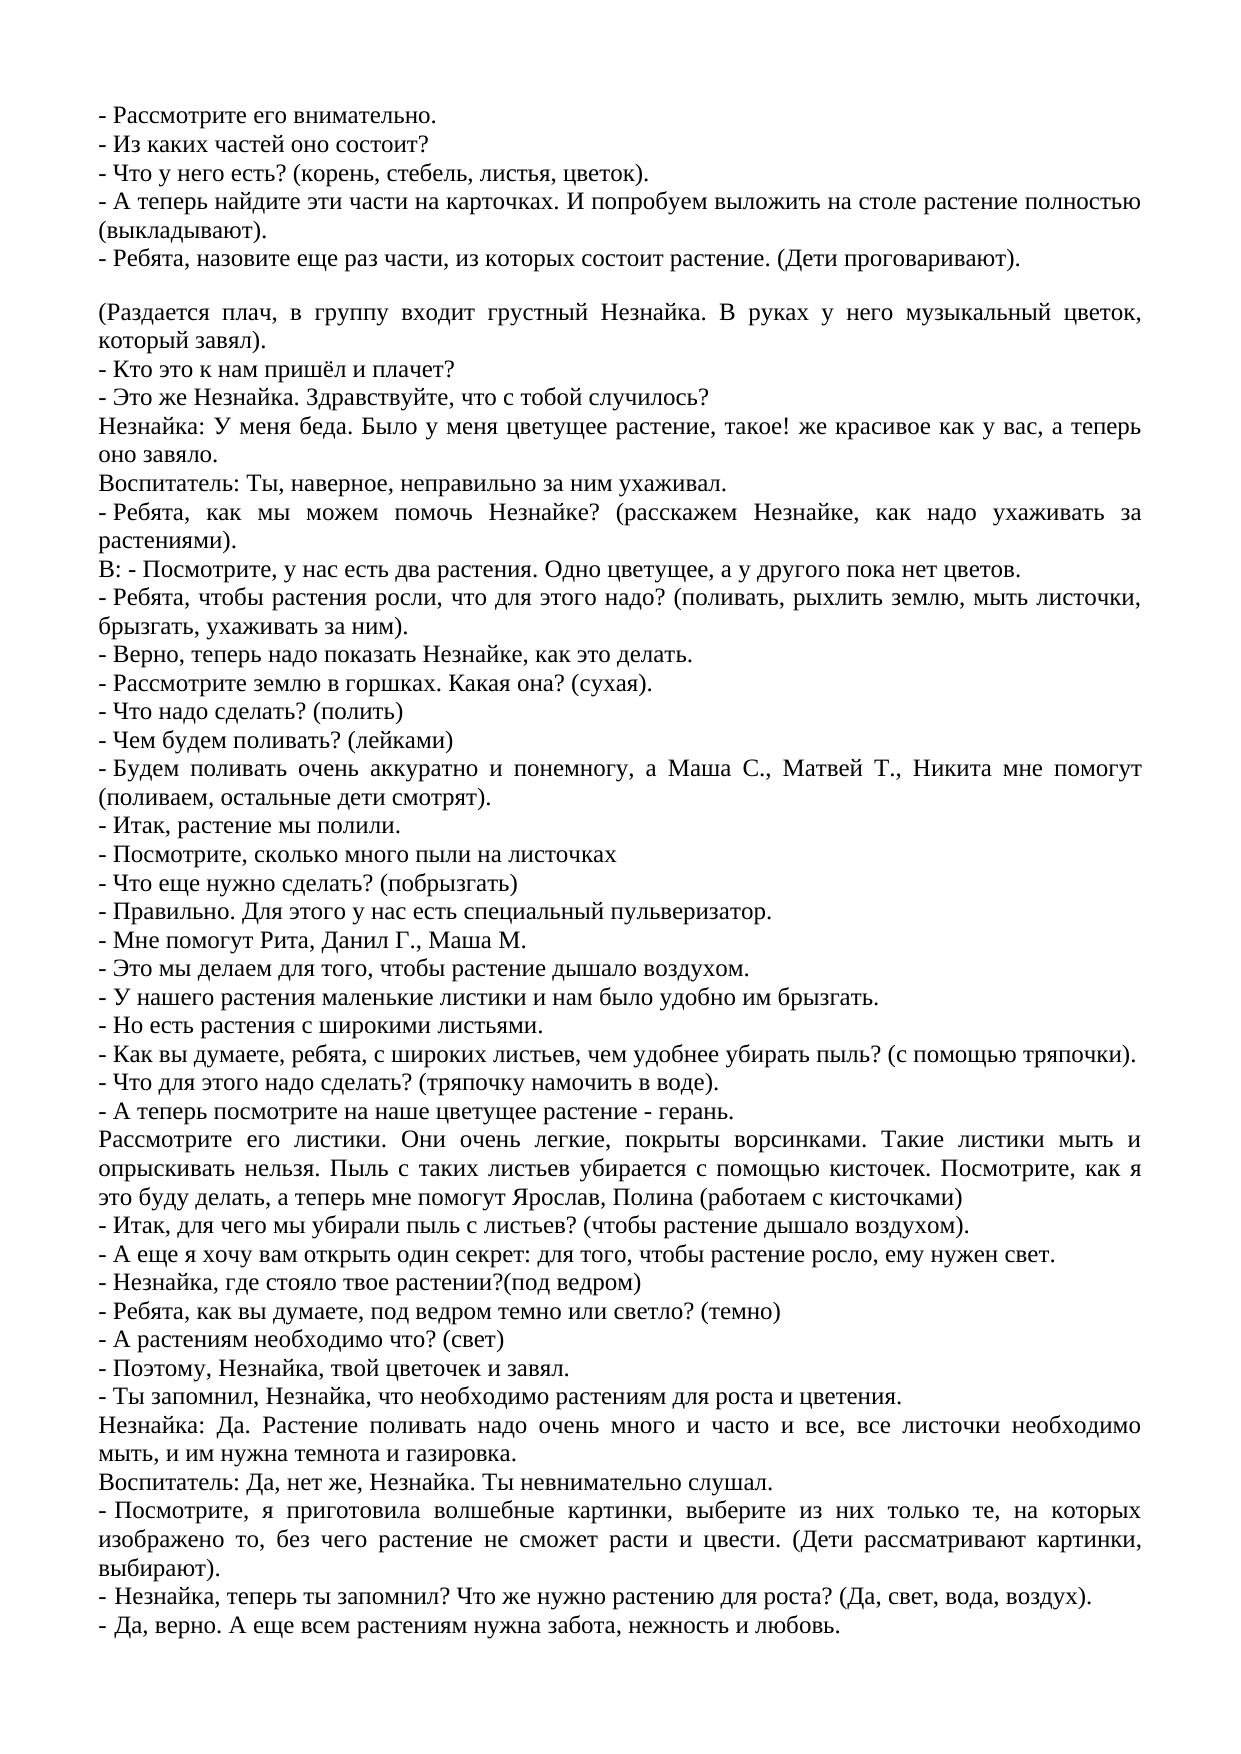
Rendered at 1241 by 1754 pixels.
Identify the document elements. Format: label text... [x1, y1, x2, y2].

text Незнайка: У меня беда. Было у меня цветущее растение, такое! же красивое как у вас, а теперь оно завяло. [98, 412, 1143, 469]
list Правильно. Для этого у нас есть специальный пульверизатор. [98, 897, 1145, 925]
text (Раздается плач, в группу входит грустный Незнайка. В руках у него музыкальный цветок, который завял). [98, 297, 1143, 354]
list Как вы думаете, ребята, с широких листьев, чем удобнее убирать пыль? (с помощью тряпочки). [98, 1039, 1145, 1068]
list Незнайка, теперь ты запомнил? Что же нужно растению для роста? (Да, свет, вода, воздух). [98, 1582, 1145, 1610]
list А растениям необходимо что? (свет) [98, 1325, 1145, 1353]
text Незнайка: Да. Растение поливать надо очень много и часто и все, все листочки необходимо мыть, и им нужна темнота и газировка. [98, 1411, 1143, 1468]
text Воспитатель: Ты, наверное, неправильно за ним ухаживал. [98, 469, 1145, 497]
list Ты запомнил, Незнайка, что необходимо растениям для роста и цветения. [98, 1382, 1145, 1411]
list Чем будем поливать? (лейками) [98, 726, 1145, 754]
list А еще я хочу вам открыть один секрет: для того, чтобы растение росло, ему нужен свет. [98, 1239, 1145, 1268]
list Итак, растение мы полили. [98, 811, 1145, 840]
list А теперь найдите эти части на карточках. И попробуем выложить на столе растение полностью (выкладывают). [98, 187, 1143, 244]
list Верно, теперь надо показать Незнайке, как это делать. [98, 640, 1145, 668]
list Мне помогут Рита, Данил Г., Маша М. [98, 925, 1145, 954]
list Ребята, назовите еще раз части, из которых состоит растение. (Дети проговаривают). [98, 244, 1145, 272]
list Рассмотрите его внимательно. [98, 101, 1145, 130]
list Это мы делаем для того, чтобы растение дышало воздухом. [98, 954, 1145, 982]
list Посмотрите, сколько много пыли на листочках [98, 840, 1145, 868]
list Что еще нужно сделать? (побрызгать) [98, 868, 1145, 897]
list Незнайка, где стояло твое растении?(под ведром) [98, 1268, 1145, 1296]
list Да, верно. А еще всем растениям нужна забота, нежность и любовь. [98, 1610, 1145, 1639]
list А теперь посмотрите на наше цветущее растение - герань. [98, 1097, 1145, 1125]
list Это же Незнайка. Здравствуйте, что с тобой случилось? [98, 383, 1145, 412]
list Что у него есть? (корень, стебель, листья, цветок). [98, 158, 1145, 187]
list Что для этого надо сделать? (тряпочку намочить в воде). [98, 1068, 1145, 1097]
text Рассмотрите его листики. Они очень легкие, покрыты ворсинками. Такие листики мыть и опрыскивать нельзя. Пыль с таких листьев убирается с помощью кисточек. Посмотрите, как я это буду делать, а теперь мне помогут Ярослав, Полина (работаем с кисточками) [98, 1125, 1143, 1211]
list Рассмотрите землю в горшках. Какая она? (сухая). [98, 668, 1145, 697]
list Ребята, чтобы растения росли, что для этого надо? (поливать, рыхлить землю, мыть листочки, брызгать, ухаживать за ним). [98, 583, 1143, 640]
list Что надо сделать? (полить) [98, 697, 1145, 726]
list Но есть растения с широкими листьями. [98, 1011, 1145, 1039]
list Из каких частей оно состоит? [98, 130, 1145, 158]
text Воспитатель: Да, нет же, Незнайка. Ты невнимательно слушал. [98, 1468, 1145, 1496]
list У нашего растения маленькие листики и нам было удобно им брызгать. [98, 982, 1145, 1011]
list Посмотрите, я приготовила волшебные картинки, выберите из них только те, на которых изображено то, без чего растение не сможет расти и цвести. (Дети рассматривают картинки, выбирают). [98, 1496, 1143, 1582]
list Кто это к нам пришёл и плачет? [98, 354, 1145, 383]
list Будем поливать очень аккуратно и понемногу, а Маша С., Матвей Т., Никита мне помогут (поливаем, остальные дети смотрят). [98, 754, 1143, 811]
list Итак, для чего мы убирали пыль с листьев? (чтобы растение дышало воздухом). [98, 1211, 1145, 1239]
list Ребята, как мы можем помочь Незнайке? (расскажем Незнайке, как надо ухаживать за растениями). [98, 497, 1143, 554]
text В: - Посмотрите, у нас есть два растения. Одно цветущее, а у другого пока нет цветов. [98, 554, 1145, 583]
list Ребята, как вы думаете, под ведром темно или светло? (темно) [98, 1296, 1145, 1325]
list Поэтому, Незнайка, твой цветочек и завял. [98, 1353, 1145, 1382]
